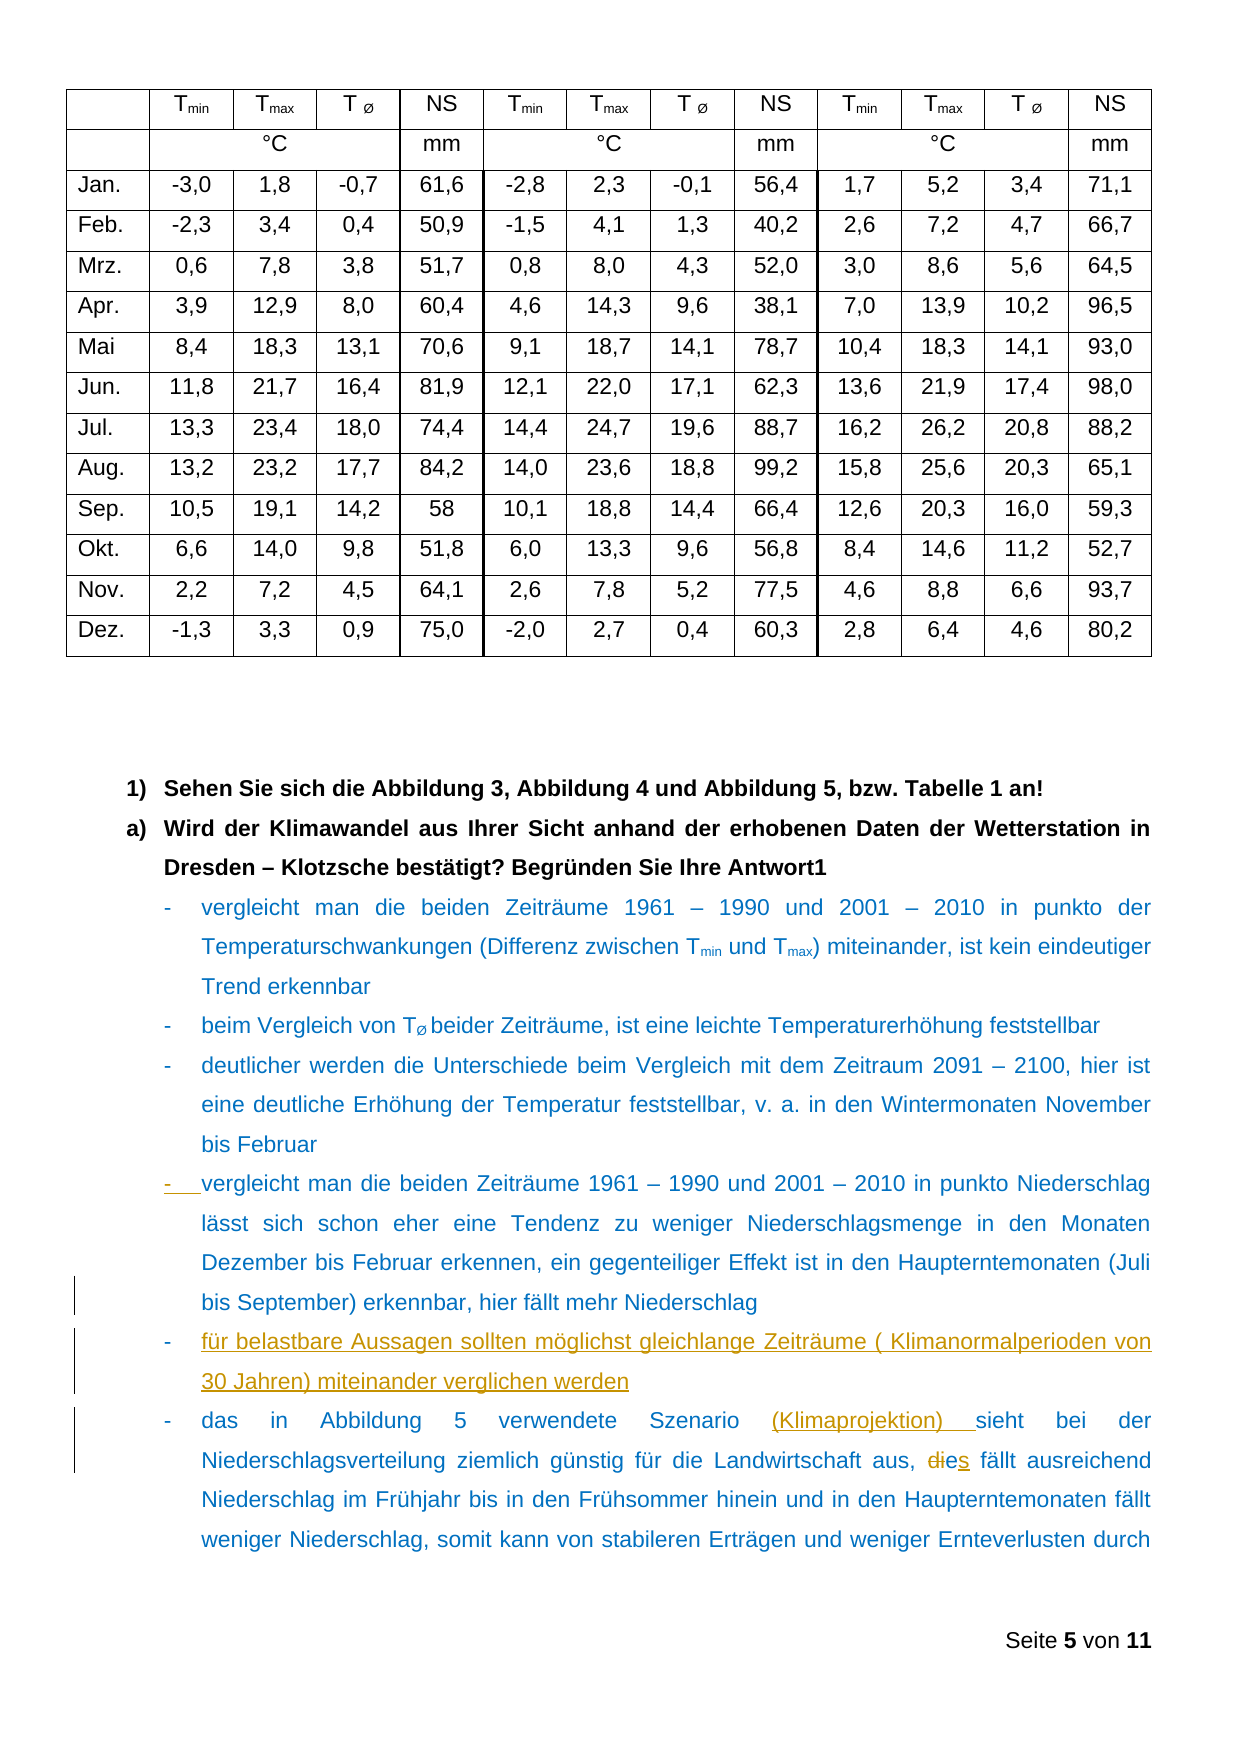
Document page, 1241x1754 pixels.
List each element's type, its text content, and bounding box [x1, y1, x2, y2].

table_cell Tmax [902, 90, 984, 129]
table_cell 21,7 [234, 373, 316, 413]
table_cell 9,1 [485, 333, 566, 372]
table_cell 13,6 [819, 373, 901, 413]
table_cell 4,7 [985, 211, 1068, 251]
table_cell 52,7 [1069, 535, 1151, 575]
table_cell 51,7 [401, 252, 482, 291]
table_cell 81,9 [401, 373, 482, 413]
table_cell 0,6 [150, 252, 233, 291]
table_cell 3,3 [234, 616, 316, 656]
table_cell 2,6 [485, 576, 566, 615]
table_cell 10,5 [150, 495, 233, 534]
table_cell 18,8 [567, 495, 650, 534]
table_cell 5,2 [651, 576, 734, 615]
table_cell NS [1069, 90, 1151, 129]
table_cell 19,6 [651, 414, 734, 453]
table_cell T Ø [317, 90, 399, 129]
table_cell 14,3 [567, 292, 650, 332]
table_cell 14,4 [485, 414, 566, 453]
table_cell 40,2 [735, 211, 816, 251]
table_cell 51,8 [401, 535, 482, 575]
table_cell 80,2 [1069, 616, 1151, 656]
table_cell 98,0 [1069, 373, 1151, 413]
table_cell 2,8 [819, 616, 901, 656]
table_cell 88,7 [735, 414, 816, 453]
table_cell 3,0 [819, 252, 901, 291]
table_cell 0,4 [651, 616, 734, 656]
table_cell 3,9 [150, 292, 233, 332]
table_cell 56,4 [735, 171, 816, 210]
table_cell T Ø [985, 90, 1068, 129]
table_cell 7,0 [819, 292, 901, 332]
table_cell 62,3 [735, 373, 816, 413]
table_cell 74,4 [401, 414, 482, 453]
table_cell 9,6 [651, 292, 734, 332]
table_cell 5,2 [902, 171, 984, 210]
table_cell 9,8 [317, 535, 399, 575]
table_cell Mrz. [67, 252, 149, 291]
table_cell 13,2 [150, 454, 233, 494]
table_cell 3,4 [234, 211, 316, 251]
table_cell 93,0 [1069, 333, 1151, 372]
table_cell 2,6 [819, 211, 901, 251]
table_cell 84,2 [401, 454, 482, 494]
table_cell 5,6 [985, 252, 1068, 291]
table_cell 7,8 [234, 252, 316, 291]
table_cell °C [818, 130, 1068, 170]
table_cell 1,7 [819, 171, 901, 210]
table_cell 17,7 [317, 454, 399, 494]
table_cell 14,4 [651, 495, 734, 534]
table_cell 52,0 [735, 252, 816, 291]
table_cell 38,1 [735, 292, 816, 332]
table_cell 78,7 [735, 333, 816, 372]
table_cell 20,3 [902, 495, 984, 534]
table_cell 7,2 [902, 211, 984, 251]
list beim Vergleich von TØ beider Zeiträume, ist eine leichte Temperaturerhöhung feststellbar [164, 1012, 1152, 1039]
table_cell 9,6 [651, 535, 734, 575]
table_cell 7,8 [567, 576, 650, 615]
table_cell 65,1 [1069, 454, 1151, 494]
table_cell 64,5 [1069, 252, 1151, 291]
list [164, 1407, 1152, 1552]
table_cell 16,4 [317, 373, 399, 413]
table_cell 14,2 [317, 495, 399, 534]
table_cell 64,1 [401, 576, 482, 615]
table_cell Tmax [567, 90, 650, 129]
table_cell 8,6 [902, 252, 984, 291]
table_cell 13,9 [902, 292, 984, 332]
table_cell 71,1 [1069, 171, 1151, 210]
table_cell 16,0 [985, 495, 1068, 534]
table_cell 20,8 [985, 414, 1068, 453]
table_cell mm [735, 130, 817, 170]
table_cell [67, 130, 149, 170]
table_cell 60,3 [735, 616, 816, 656]
table_cell 6,0 [485, 535, 566, 575]
table_cell 8,0 [317, 292, 399, 332]
table_cell 22,0 [567, 373, 650, 413]
table_cell 14,1 [985, 333, 1068, 372]
table_cell Nov. [67, 576, 149, 615]
table_cell Tmin [818, 90, 901, 129]
table_cell -2,0 [485, 616, 566, 656]
table_cell 10,4 [819, 333, 901, 372]
table_cell 17,4 [985, 373, 1068, 413]
table_cell 23,4 [234, 414, 316, 453]
table_cell 24,7 [567, 414, 650, 453]
table_cell -1,5 [485, 211, 566, 251]
table_cell 6,6 [985, 576, 1068, 615]
table_cell 12,9 [234, 292, 316, 332]
table_cell 7,2 [234, 576, 316, 615]
table_cell -2,3 [150, 211, 233, 251]
table_cell 3,4 [985, 171, 1068, 210]
table_cell Tmax [234, 90, 316, 129]
table_cell 56,8 [735, 535, 816, 575]
table_cell 14,0 [234, 535, 316, 575]
table_cell 8,0 [567, 252, 650, 291]
list Wird der Klimawandel aus Ihrer Sicht anhand der erhobenen Daten der Wetterstation in Dresden – Klotzsche bestätigt? Begründen Sie Ihre Antwort1 [126, 815, 1152, 881]
table_cell 99,2 [735, 454, 816, 494]
table_cell 17,1 [651, 373, 734, 413]
table_cell 2,3 [567, 171, 650, 210]
table_cell 16,2 [819, 414, 901, 453]
table_cell mm [401, 130, 483, 170]
table_cell -1,3 [150, 616, 233, 656]
table_cell 12,1 [485, 373, 566, 413]
table_cell °C [150, 130, 399, 170]
table_cell NS [401, 90, 483, 129]
table_cell 18,8 [651, 454, 734, 494]
table_cell -3,0 [150, 171, 233, 210]
table_cell 2,2 [150, 576, 233, 615]
table_cell Tmin [484, 90, 566, 129]
table_cell 13,3 [567, 535, 650, 575]
table_cell 8,4 [819, 535, 901, 575]
table_cell 96,5 [1069, 292, 1151, 332]
table_cell 6,6 [150, 535, 233, 575]
table_cell 61,6 [401, 171, 482, 210]
table_cell 11,8 [150, 373, 233, 413]
table_cell 18,7 [567, 333, 650, 372]
table_cell Tmin [150, 90, 233, 129]
table_cell -0,7 [317, 171, 399, 210]
table_cell 70,6 [401, 333, 482, 372]
table_cell Jun. [67, 373, 149, 413]
table_cell Jul. [67, 414, 149, 453]
list vergleicht man die beiden Zeiträume 1961 – 1990 und 2001 – 2010 in punkto der Temperaturschwankungen (Differenz zwischen Tmin und Tmax) miteinander, ist kein eindeutiger Trend erkennbar [164, 894, 1152, 999]
table_cell 4,6 [485, 292, 566, 332]
table_cell 15,8 [819, 454, 901, 494]
table_cell 26,2 [902, 414, 984, 453]
table_cell Aug. [67, 454, 149, 494]
table_cell °C [484, 130, 734, 170]
table_cell 6,4 [902, 616, 984, 656]
table_cell 50,9 [401, 211, 482, 251]
table_cell 14,1 [651, 333, 734, 372]
list vergleicht man die beiden Zeiträume 1961 – 1990 und 2001 – 2010 in punkto Niederschlag lässt sich schon eher eine Tendenz zu weniger Niederschlagsmenge in den Monaten Dezember bis Februar erkennen, ein gegenteiliger Effekt ist in den Haupterntemonaten (Juli bis September) erkennbar, hier fällt mehr Niederschlag [164, 1170, 1152, 1315]
table_cell 4,3 [651, 252, 734, 291]
table_cell 10,1 [485, 495, 566, 534]
table_cell 14,6 [902, 535, 984, 575]
table_cell Mai [67, 333, 149, 372]
table_cell 10,2 [985, 292, 1068, 332]
table_cell 12,6 [819, 495, 901, 534]
table_cell 88,2 [1069, 414, 1151, 453]
table_cell 60,4 [401, 292, 482, 332]
table_cell 58 [401, 495, 482, 534]
table_cell 59,3 [1069, 495, 1151, 534]
table_cell 23,2 [234, 454, 316, 494]
table_cell 13,1 [317, 333, 399, 372]
table_cell 4,5 [317, 576, 399, 615]
table_cell 19,1 [234, 495, 316, 534]
table_cell -0,1 [651, 171, 734, 210]
table_cell 14,0 [485, 454, 566, 494]
table_cell 3,8 [317, 252, 399, 291]
table_cell NS [735, 90, 817, 129]
table_cell 66,7 [1069, 211, 1151, 251]
table_cell 0,4 [317, 211, 399, 251]
table_cell -2,8 [485, 171, 566, 210]
table_cell 93,7 [1069, 576, 1151, 615]
table_cell 0,8 [485, 252, 566, 291]
table_cell 2,7 [567, 616, 650, 656]
table_cell 21,9 [902, 373, 984, 413]
table_cell 1,3 [651, 211, 734, 251]
table_cell 18,3 [902, 333, 984, 372]
table_cell 18,0 [317, 414, 399, 453]
table_cell 11,2 [985, 535, 1068, 575]
table_cell Apr. [67, 292, 149, 332]
table_cell 8,8 [902, 576, 984, 615]
table_cell 25,6 [902, 454, 984, 494]
table_cell 20,3 [985, 454, 1068, 494]
table_cell 13,3 [150, 414, 233, 453]
table_cell 75,0 [401, 616, 482, 656]
table_cell 23,6 [567, 454, 650, 494]
table_cell 77,5 [735, 576, 816, 615]
table_cell 8,4 [150, 333, 233, 372]
table_cell Okt. [67, 535, 149, 575]
list deutlicher werden die Unterschiede beim Vergleich mit dem Zeitraum 2091 – 2100, hier ist eine deutliche Erhöhung der Temperatur feststellbar, v. a. in den Wintermonaten November bis Februar [164, 1052, 1152, 1157]
table_cell 18,3 [234, 333, 316, 372]
table_cell Jan. [67, 171, 149, 210]
table_cell 66,4 [735, 495, 816, 534]
table_cell T Ø [651, 90, 734, 129]
table_cell [67, 90, 149, 129]
table_cell 1,8 [234, 171, 316, 210]
table_cell 4,6 [985, 616, 1068, 656]
table_cell Dez. [67, 616, 149, 656]
table_cell 4,6 [819, 576, 901, 615]
table_cell 4,1 [567, 211, 650, 251]
table_cell Sep. [67, 495, 149, 534]
table_cell Feb. [67, 211, 149, 251]
table_cell 0,9 [317, 616, 399, 656]
table_cell mm [1069, 130, 1151, 170]
